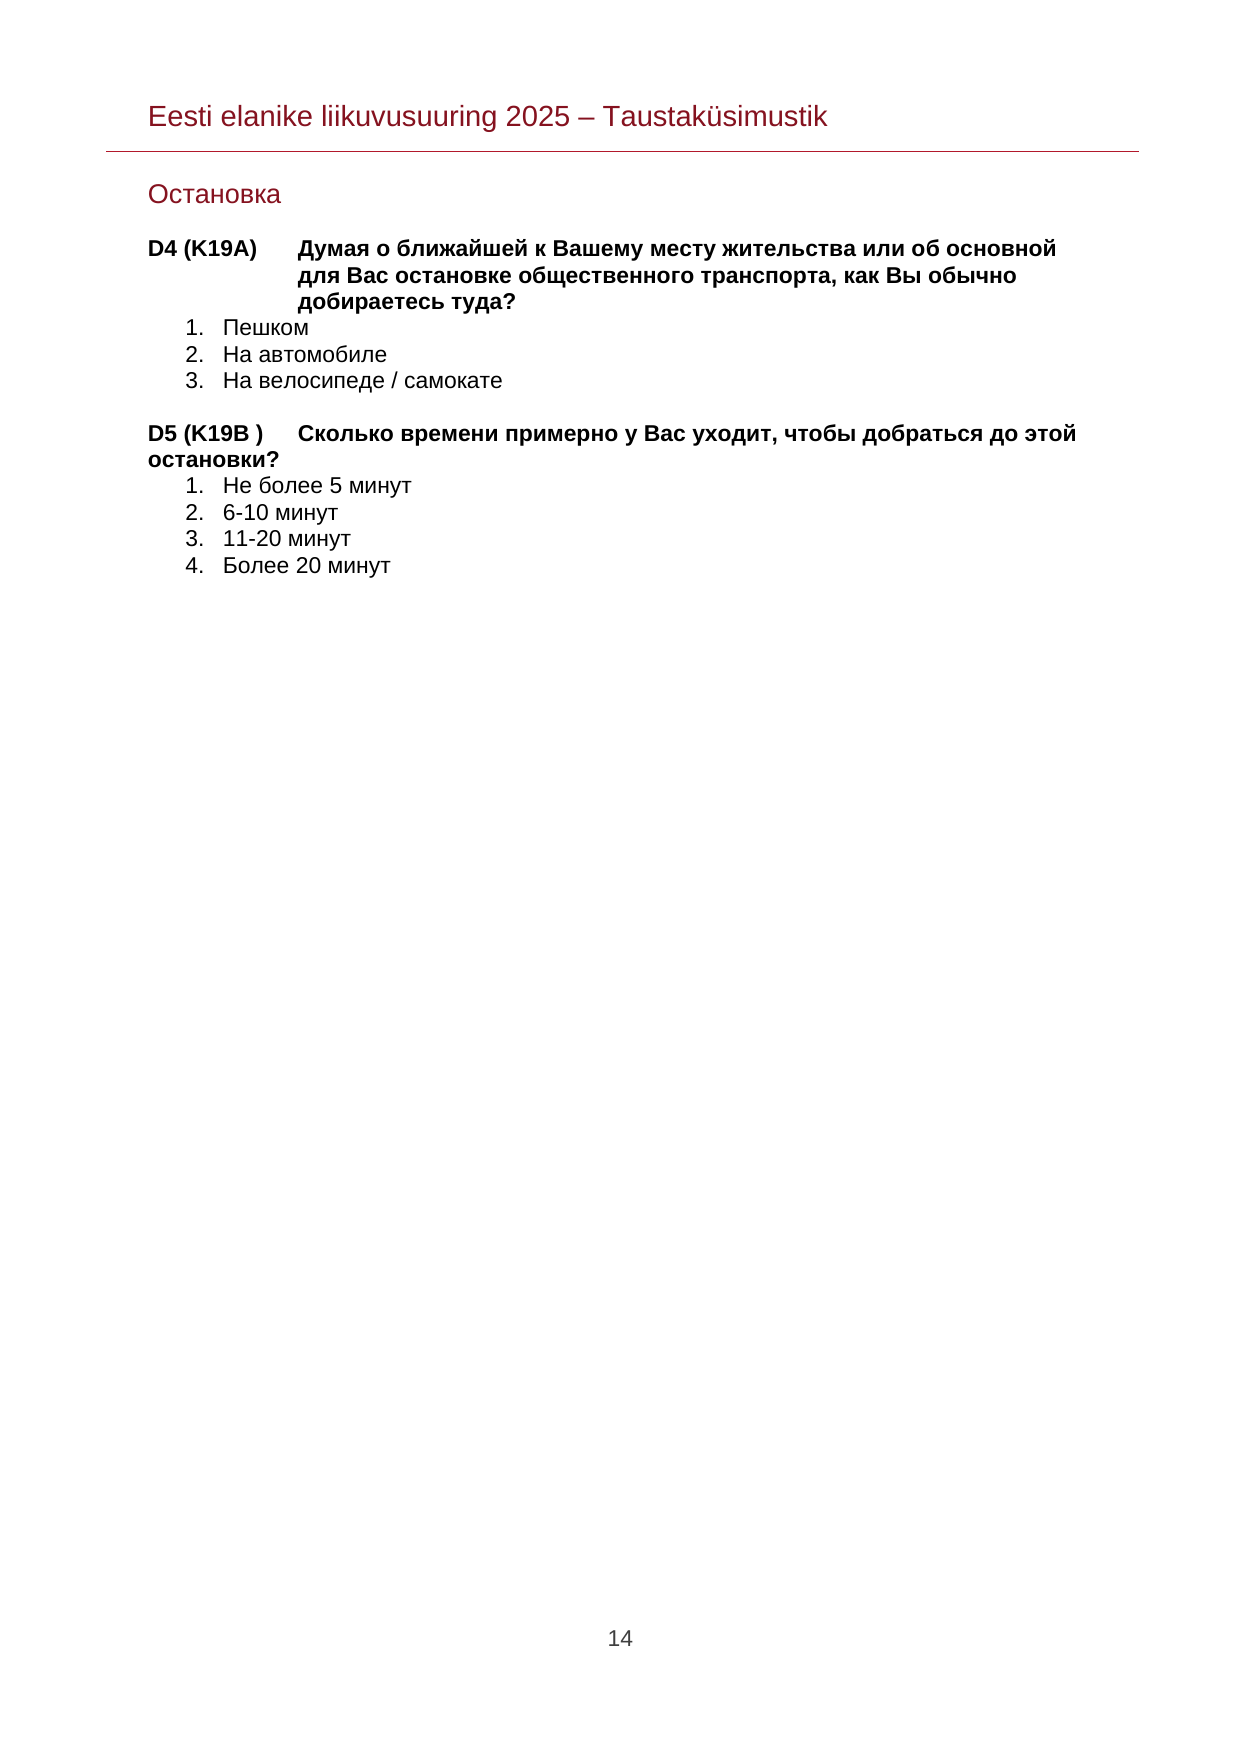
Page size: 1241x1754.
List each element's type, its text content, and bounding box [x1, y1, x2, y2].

list На велосипеде / самокате [185, 367, 1093, 393]
list На автомобиле [185, 341, 1093, 367]
text D5 (K19B ) Сколько времени примерно у Вас уходит, чтобы добраться до этой остановки? [148, 420, 1093, 472]
list 11-20 минут [185, 525, 1093, 552]
list Не более 5 минут [185, 472, 1093, 499]
list Пешком [185, 314, 1093, 341]
list Более 20 минут [185, 552, 1093, 578]
text D4 (K19A) Думая о ближайшей к Вашему месту жительства или об основной для Вас остановке общественного транспорта, как Вы обычно добираетесь туда? [148, 235, 1093, 314]
subtitle Остановка [148, 178, 1093, 209]
list 6-10 минут [185, 499, 1093, 525]
